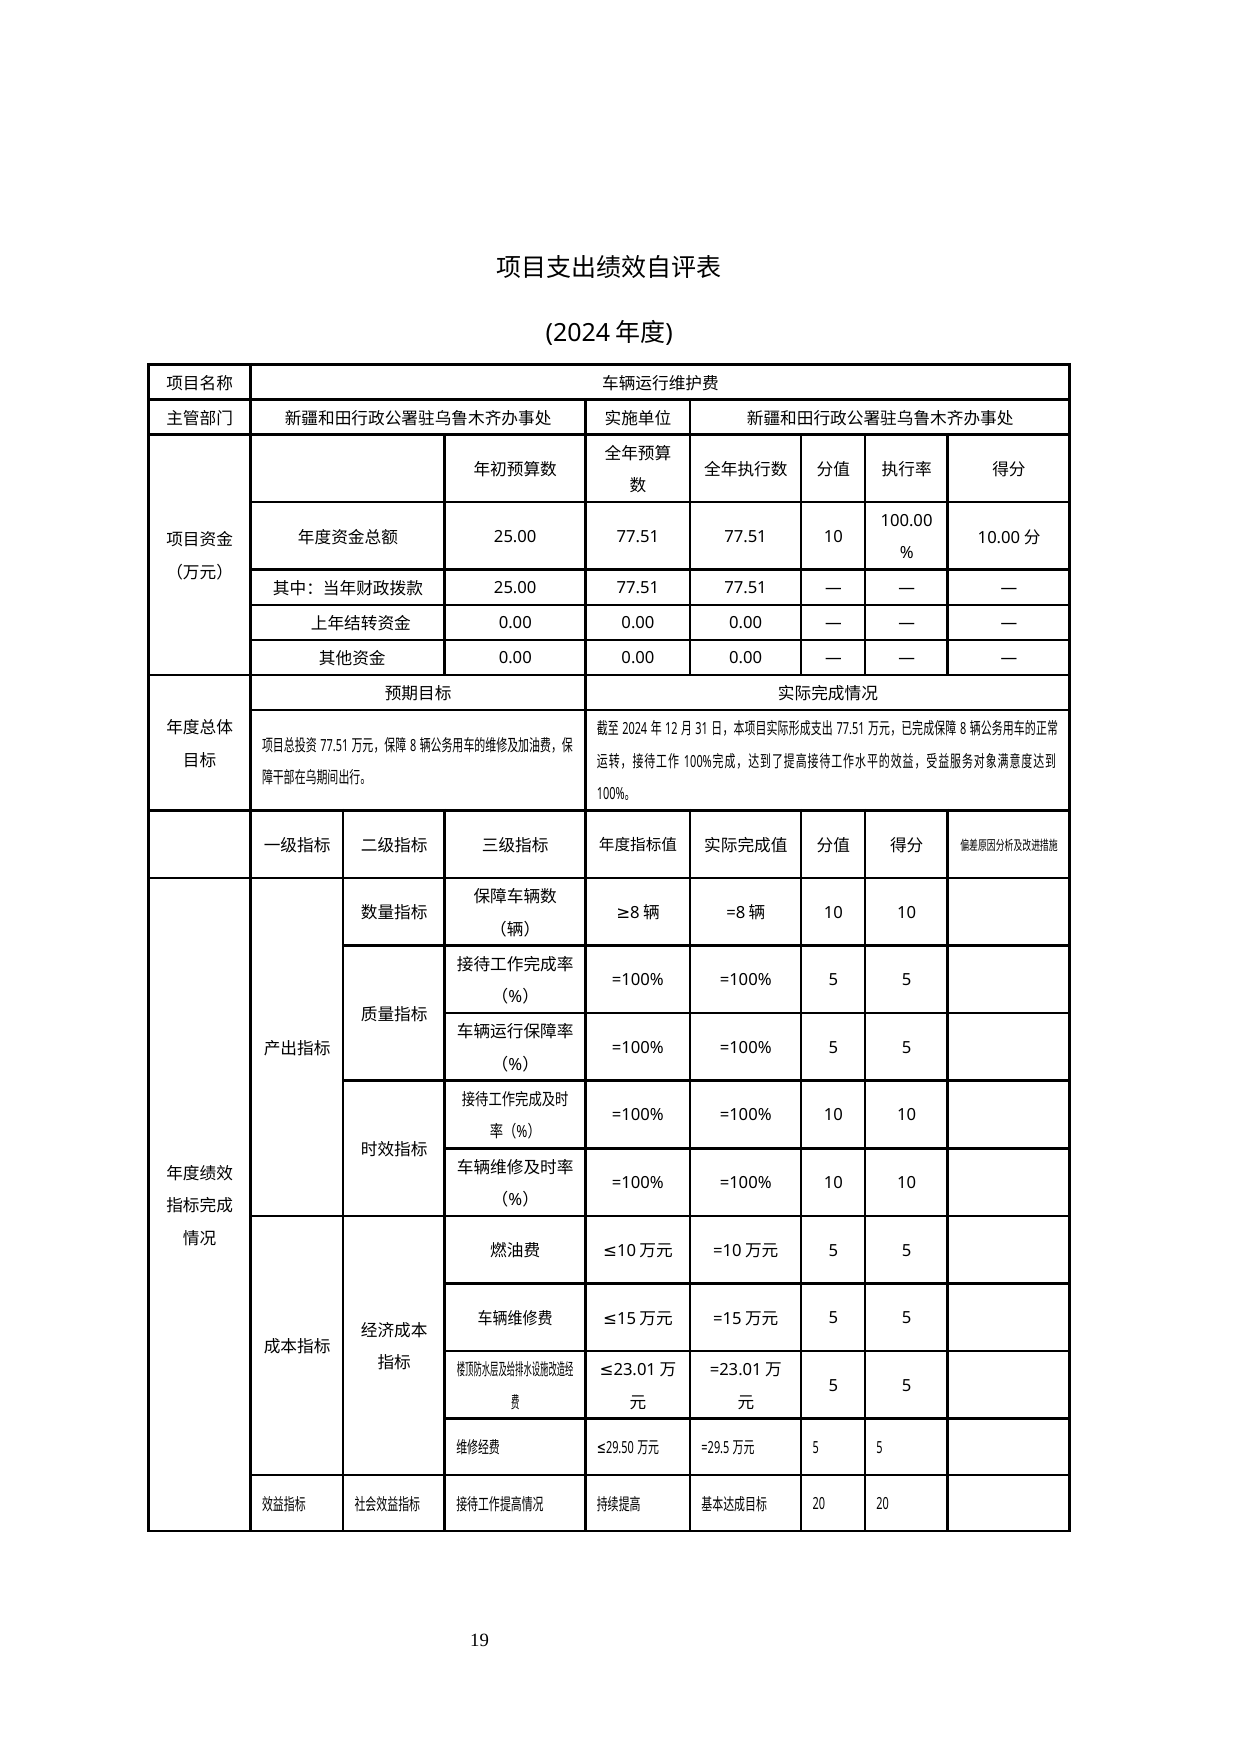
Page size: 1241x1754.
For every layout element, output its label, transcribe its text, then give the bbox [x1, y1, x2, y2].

table_cell 20 [866, 1476, 946, 1529]
table_cell 维修经费 [446, 1420, 584, 1473]
table_cell 年度资金总额 [252, 503, 443, 568]
table_cell 预期目标 [252, 676, 584, 709]
table_cell 基本达成目标 [691, 1476, 800, 1529]
table_cell 77.51 [691, 571, 800, 603]
table_cell [949, 1285, 1068, 1350]
table_cell 燃油费 [446, 1217, 584, 1282]
table_cell 其中：当年财政拨款 [252, 571, 443, 603]
table_cell 实际完成情况 [587, 676, 1068, 709]
table_cell 5 [802, 1352, 864, 1417]
table_cell 成本指标 [252, 1217, 342, 1473]
table_cell 全年执行数 [691, 436, 800, 501]
table_cell 社会效益指标 [344, 1476, 443, 1529]
table_cell =100% [587, 947, 689, 1012]
table_cell =15万元 [691, 1285, 800, 1350]
table_cell 5 [866, 1014, 946, 1079]
table_cell 25.00 [446, 503, 584, 568]
table_cell 5 [802, 1285, 864, 1350]
table_cell [949, 947, 1068, 1012]
table_cell 0.00 [446, 606, 584, 638]
table_cell 77.51 [587, 503, 689, 568]
table_cell 年度总体目标 [150, 676, 249, 809]
table_cell =100% [691, 1082, 800, 1147]
table_cell 偏差原因分析及改进措施 [949, 812, 1068, 876]
table_cell =23.01万元 [691, 1352, 800, 1417]
table_cell 车辆维修及时率（%） [446, 1150, 584, 1214]
table_cell [949, 879, 1068, 944]
table_cell 5 [866, 1420, 946, 1473]
table_cell 车辆维修费 [446, 1285, 584, 1350]
table_cell [949, 1420, 1068, 1473]
table_cell 10 [802, 503, 864, 568]
table_cell 车辆运行保障率（%） [446, 1014, 584, 1079]
table_cell =100% [587, 1014, 689, 1079]
table_cell [949, 1082, 1068, 1147]
table_cell 接待工作完成率（%） [446, 947, 584, 1012]
table_cell 全年预算数 [587, 436, 689, 501]
table_cell [949, 1150, 1068, 1214]
table_cell 77.51 [691, 503, 800, 568]
table_cell =29.5万元 [691, 1420, 800, 1473]
table_cell — [949, 641, 1068, 674]
table_cell 执行率 [866, 436, 946, 501]
table_cell 实施单位 [587, 401, 689, 433]
table_cell — [802, 641, 864, 674]
table_cell 得分 [949, 436, 1068, 501]
table_cell 持续提高 [587, 1476, 689, 1529]
table_cell — [866, 606, 946, 638]
table_cell — [802, 571, 864, 603]
table_cell =100% [587, 1150, 689, 1214]
table_cell [949, 1352, 1068, 1417]
table_cell [150, 812, 249, 876]
table_cell 10 [802, 1150, 864, 1214]
table_cell 0.00 [691, 641, 800, 674]
table_cell 10 [866, 879, 946, 944]
table_cell 数量指标 [344, 879, 443, 944]
table_cell 效益指标 [252, 1476, 342, 1529]
table_cell 新疆和田行政公署驻乌鲁木齐办事处 [691, 401, 1068, 433]
table_cell 5 [802, 1420, 864, 1473]
table_cell =100% [691, 1014, 800, 1079]
table_cell 接待工作完成及时率（%） [446, 1082, 584, 1147]
table_cell 5 [802, 1014, 864, 1079]
table_cell — [802, 606, 864, 638]
table_cell 二级指标 [344, 812, 443, 876]
table_cell 年初预算数 [446, 436, 584, 501]
table_cell 20 [802, 1476, 864, 1529]
table_cell 5 [866, 1285, 946, 1350]
table_cell 项目名称 [150, 366, 249, 398]
table_cell [949, 1476, 1068, 1529]
table_cell ≤23.01万元 [587, 1352, 689, 1417]
table_cell — [949, 606, 1068, 638]
table_cell 得分 [866, 812, 946, 876]
table_cell 10 [802, 879, 864, 944]
table_cell [949, 1014, 1068, 1079]
table_header 项目支出绩效自评表 [148, 233, 1070, 298]
table_cell 77.51 [587, 571, 689, 603]
table_cell 0.00 [587, 606, 689, 638]
table_cell 年度指标值 [587, 812, 689, 876]
table_cell 10 [802, 1082, 864, 1147]
table_cell =100% [587, 1082, 689, 1147]
table_cell 车辆运行维护费 [252, 366, 1068, 398]
table_cell (2024年度) [148, 298, 1070, 363]
table_cell 经济成本指标 [344, 1217, 443, 1473]
table_cell =8辆 [691, 879, 800, 944]
table_cell 10.00分 [949, 503, 1068, 568]
table_cell 0.00 [691, 606, 800, 638]
table_cell =100% [691, 1150, 800, 1214]
table_cell 5 [802, 1217, 864, 1282]
table_cell 项目总投资77.51万元，保障8辆公务用车的维修及加油费，保障干部在乌期间出行。 [252, 711, 584, 809]
table_cell 新疆和田行政公署驻乌鲁木齐办事处 [252, 401, 584, 433]
table_cell [252, 436, 443, 501]
table_cell 一级指标 [252, 812, 342, 876]
table_cell 接待工作提高情况 [446, 1476, 584, 1529]
table_cell ≤10万元 [587, 1217, 689, 1282]
table_cell 主管部门 [150, 401, 249, 433]
table_cell 0.00 [587, 641, 689, 674]
table_cell 分值 [802, 436, 864, 501]
table_cell 10 [866, 1082, 946, 1147]
table_cell 保障车辆数（辆） [446, 879, 584, 944]
table_cell — [866, 571, 946, 603]
table_cell — [866, 641, 946, 674]
table_cell 5 [866, 1352, 946, 1417]
table_cell 5 [866, 947, 946, 1012]
table_cell 10 [866, 1150, 946, 1214]
table_cell 产出指标 [252, 879, 342, 1214]
table_cell =10万元 [691, 1217, 800, 1282]
table_cell 25.00 [446, 571, 584, 603]
table_cell =100% [691, 947, 800, 1012]
table_cell 分值 [802, 812, 864, 876]
table_cell 时效指标 [344, 1082, 443, 1214]
table_cell [949, 1217, 1068, 1282]
table_cell 5 [866, 1217, 946, 1282]
table_cell 实际完成值 [691, 812, 800, 876]
table_cell ≤29.50万元 [587, 1420, 689, 1473]
table_cell 质量指标 [344, 947, 443, 1079]
table_cell 0.00 [446, 641, 584, 674]
table_cell 楼顶防水层及给排水设施改造经费 [446, 1352, 584, 1417]
table_cell — [949, 571, 1068, 603]
table_cell 上年结转资金 [252, 606, 443, 638]
table_cell 三级指标 [446, 812, 584, 876]
table_cell ≤15万元 [587, 1285, 689, 1350]
table_cell 100.00% [866, 503, 946, 568]
table_cell 年度绩效指标完成情况 [150, 879, 249, 1529]
table_cell ≥8辆 [587, 879, 689, 944]
table_cell 其他资金 [252, 641, 443, 674]
table_cell 项目资金 （万元） [150, 436, 249, 674]
table_cell 5 [802, 947, 864, 1012]
table_cell 截至2024年12月31日，本项目实际形成支出77.51万元，已完成保障8辆公务用车的正常运转，接待工作100%完成，达到了提高接待工作水平的效益，受益服务对象满意度达到100%。 [587, 711, 1068, 809]
